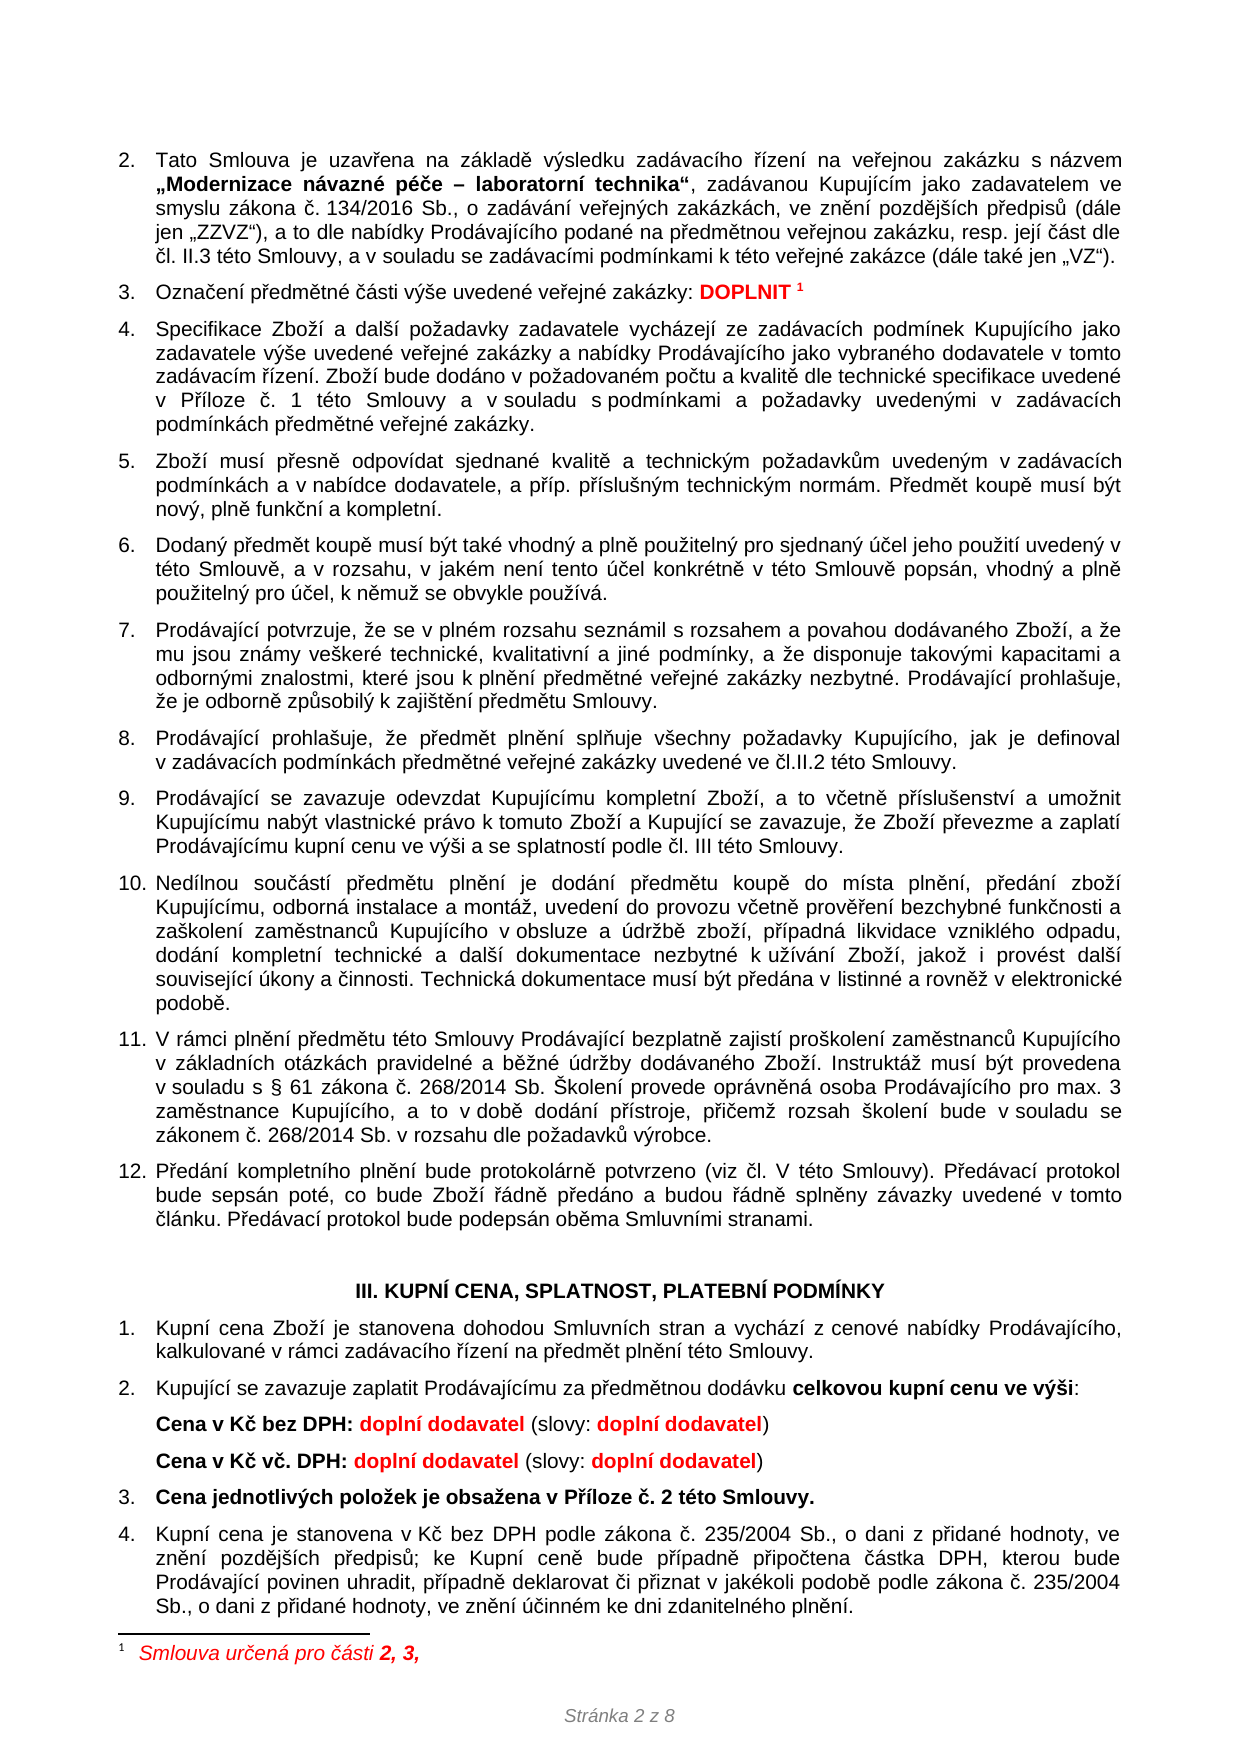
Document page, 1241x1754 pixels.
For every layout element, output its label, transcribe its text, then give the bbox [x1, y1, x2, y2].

list Nedílnou součástí předmětu plnění je dodání předmětu koupě do místa plnění, předání zboží Kupujícímu, odborná instalace a montáž, uvedení do provozu včetně prověření bezchybné funkčnosti a zaškolení zaměstnanců Kupujícího v obsluze a údržbě zboží, případná likvidace vzniklého odpadu, dodání kompletní technické a další dokumentace nezbytné k užívání Zboží, jakož i provést další související úkony a činnosti. Technická dokumentace musí být předána v listinné a rovněž v elektronické podobě. [118, 871, 1122, 1014]
list Cena v Kč bez DPH: doplní dodavatel (slovy: doplní dodavatel) [156, 1412, 1122, 1436]
list Prodávající prohlašuje, že předmět plnění splňuje všechny požadavky Kupujícího, jak je definoval v zadávacích podmínkách předmětné veřejné zakázky uvedené ve čl.II.2 této Smlouvy. [118, 726, 1122, 774]
list Předání kompletního plnění bude protokolárně potvrzeno (viz čl. V této Smlouvy). Předávací protokol bude sepsán poté, co bude Zboží řádně předáno a budou řádně splněny závazky uvedené v tomto článku. Předávací protokol bude podepsán oběma Smluvními stranami. [118, 1159, 1122, 1231]
list Zboží musí přesně odpovídat sjednané kvalitě a technickým požadavkům uvedeným v zadávacích podmínkách a v nabídce dodavatele, a příp. příslušným technickým normám. Předmět koupě musí být nový, plně funkční a kompletní. [118, 449, 1122, 521]
list V rámci plnění předmětu této Smlouvy Prodávající bezplatně zajistí proškolení zaměstnanců Kupujícího v základních otázkách pravidelné a běžné údržby dodávaného Zboží. Instruktáž musí být provedena v souladu s § 61 zákona č. 268/2014 Sb. Školení provede oprávněná osoba Prodávajícího pro max. 3 zaměstnance Kupujícího, a to v době dodání přístroje, přičemž rozsah školení bude v souladu se zákonem č. 268/2014 Sb. v rozsahu dle požadavků výrobce. [118, 1027, 1122, 1147]
list Kupní cena je stanovena v Kč bez DPH podle zákona č. 235/2004 Sb., o dani z přidané hodnoty, ve znění pozdějších předpisů; ke Kupní ceně bude případně připočtena částka DPH, kterou bude Prodávající povinen uhradit, případně deklarovat či přiznat v jakékoli podobě podle zákona č. 235/2004 Sb., o dani z přidané hodnoty, ve znění účinném ke dni zdanitelného plnění. [118, 1522, 1122, 1617]
list Cena jednotlivých položek je obsažena v Příloze č. 2 této Smlouvy. [118, 1485, 1122, 1509]
list Kupující se zavazuje zaplatit Prodávajícímu za předmětnou dodávku celkovou kupní cenu ve výši: [118, 1376, 1122, 1400]
list Označení předmětné části výše uvedené veřejné zakázky: DOPLNIT [118, 280, 1122, 304]
list Kupní cena Zboží je stanovena dohodou Smluvních stran a vychází z cenové nabídky Prodávajícího, kalkulované v rámci zadávacího řízení na předmět plnění této Smlouvy. [118, 1315, 1122, 1363]
list Dodaný předmět koupě musí být také vhodný a plně použitelný pro sjednaný účel jeho použití uvedený v této Smlouvě, a v rozsahu, v jakém není tento účel konkrétně v této Smlouvě popsán, vhodný a plně použitelný pro účel, k němuž se obvykle používá. [118, 533, 1122, 605]
list Prodávající potvrzuje, že se v plném rozsahu seznámil s rozsahem a povahou dodávaného Zboží, a že mu jsou známy veškeré technické, kvalitativní a jiné podmínky, a že disponuje takovými kapacitami a odbornými znalostmi, které jsou k plnění předmětné veřejné zakázky nezbytné. Prodávající prohlašuje, že je odborně způsobilý k zajištění předmětu Smlouvy. [118, 617, 1122, 713]
list Tato Smlouva je uzavřena na základě výsledku zadávacího řízení na veřejnou zakázku s názvem „Modernizace návazné péče – laboratorní technika“, zadávanou Kupujícím jako zadavatelem ve smyslu zákona č. 134/2016 Sb., o zadávání veřejných zakázkách, ve znění pozdějších předpisů (dále jen „ZZVZ“), a to dle nabídky Prodávajícího podané na předmětnou veřejnou zakázku, resp. její část dle čl. II.3 této Smlouvy, a v souladu se zadávacími podmínkami k této veřejné zakázce (dále také jen „VZ“). [118, 148, 1122, 267]
text III. KUPNÍ CENA, SPLATNOST, PLATEBNÍ PODMÍNKY [118, 1279, 1122, 1303]
list Prodávající se zavazuje odevzdat Kupujícímu kompletní Zboží, a to včetně příslušenství a umožnit Kupujícímu nabýt vlastnické právo k tomuto Zboží a Kupující se zavazuje, že Zboží převezme a zaplatí Prodávajícímu kupní cenu ve výši a se splatností podle čl. III této Smlouvy. [118, 786, 1122, 858]
list Cena v Kč vč. DPH: doplní dodavatel (slovy: doplní dodavatel) [156, 1449, 1122, 1473]
subtitle Specifikace Zboží a další požadavky zadavatele vycházejí ze zadávacích podmínek Kupujícího jako zadavatele výše uvedené veřejné zakázky a nabídky Prodávajícího jako vybraného dodavatele v tomto zadávacím řízení. Zboží bude dodáno v požadovaném počtu a kvalitě dle technické specifikace uvedené v Příloze č. 1 této Smlouvy a v souladu s podmínkami a požadavky uvedenými v zadávacích podmínkách předmětné veřejné zakázky. [118, 316, 1122, 436]
